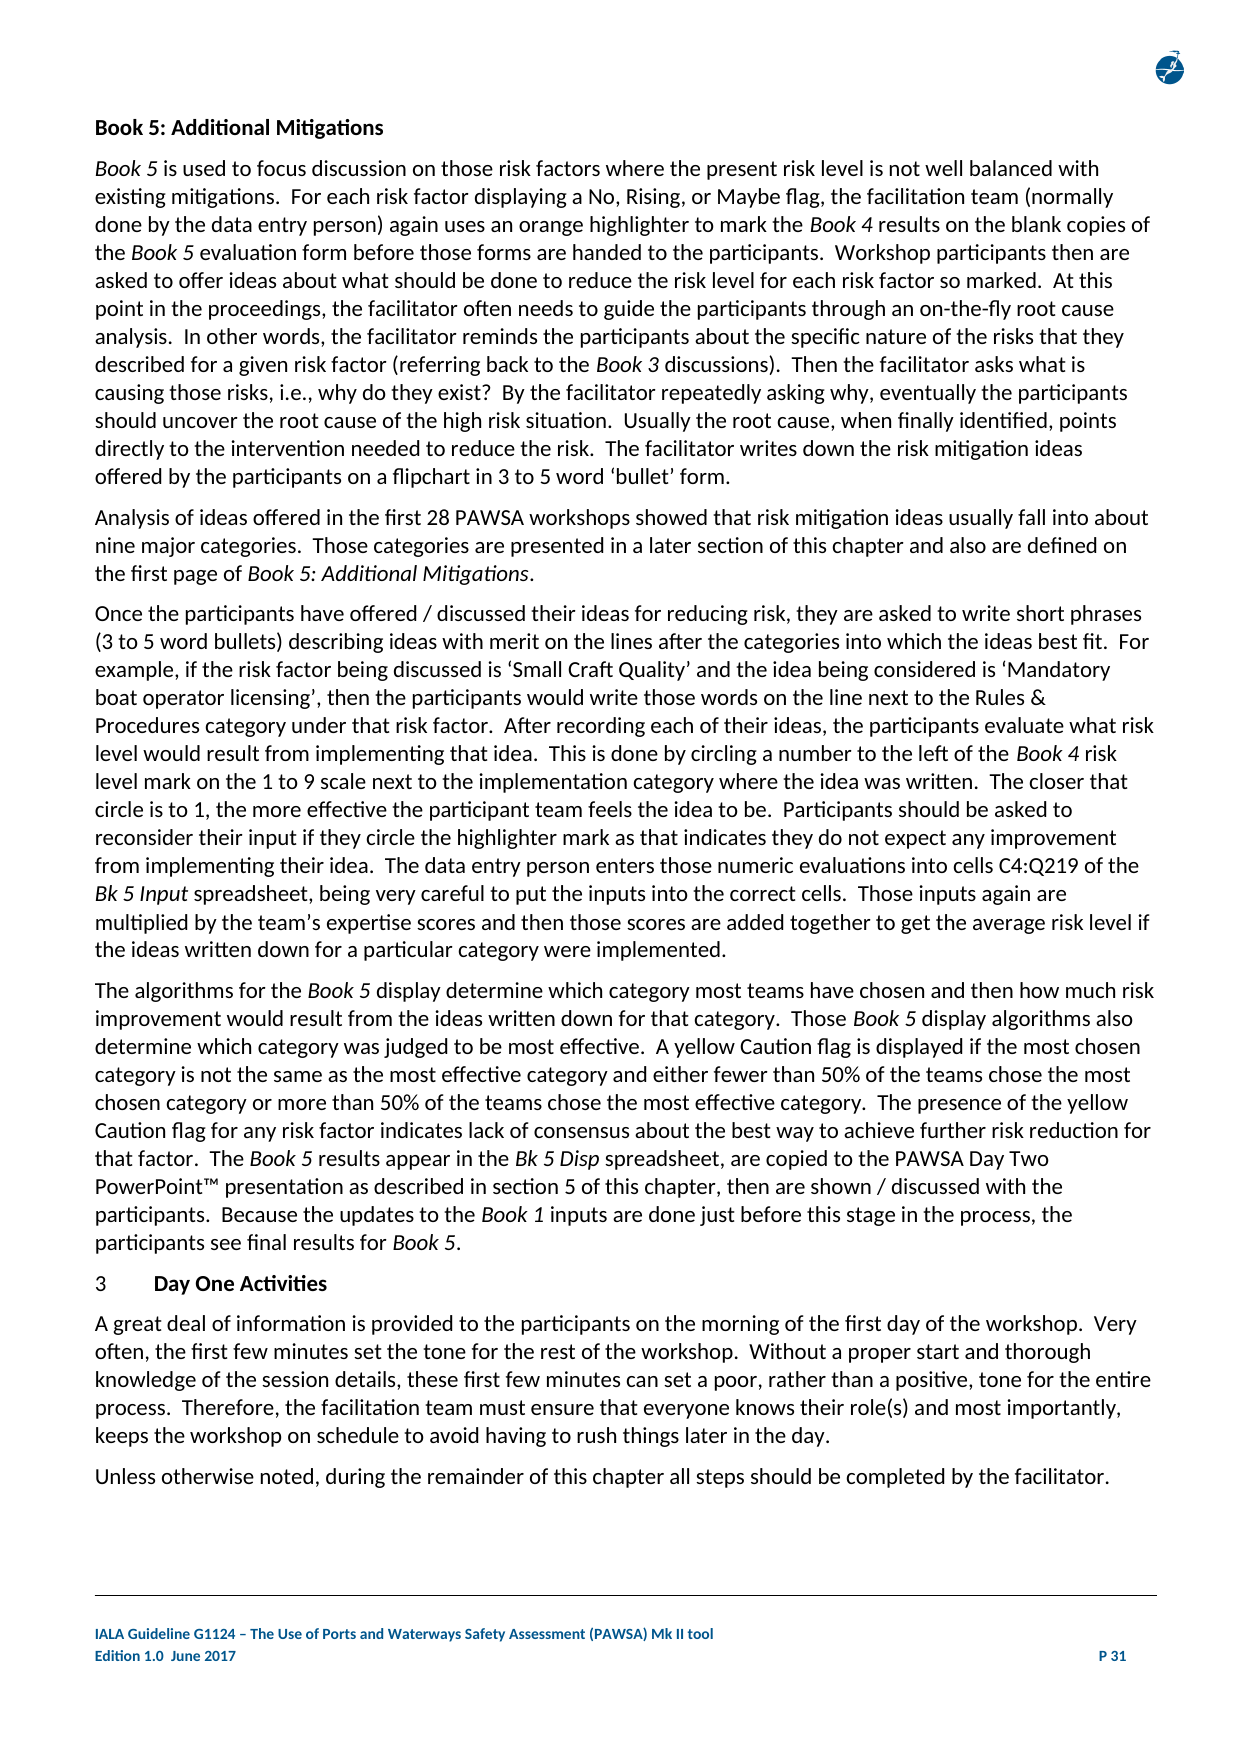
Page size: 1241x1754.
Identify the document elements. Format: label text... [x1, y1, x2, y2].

text Analysis of ideas offered in the first 28 PAWSA workshops showed that risk mitigation ideas usually fall into about nine major categories. Those categories are presented in a later section of this chapter and also are defined on the first page of Book 5: Additional Mitigations. [94, 503, 1157, 587]
text The algorithms for the Book 5 display determine which category most teams have chosen and then how much risk improvement would result from the ideas written down for that category. Those Book 5 display algorithms also determine which category was judged to be most effective. A yellow Caution flag is displayed if the most chosen category is not the same as the most effective category and either fewer than 50% of the teams chose the most chosen category or more than 50% of the teams chose the most effective category. The presence of the yellow Caution flag for any risk factor indicates lack of consensus about the best way to achieve further risk reduction for that factor. The Book 5 results appear in the Bk 5 Disp spreadsheet, are copied to the PAWSA Day Two PowerPoint™ presentation as described in section 5 of this chapter, then are shown / discussed with the participants. Because the updates to the Book 1 inputs are done just before this stage in the process, the participants see final results for Book 5. [94, 976, 1157, 1256]
text Book 5: Additional Mitigations [94, 113, 1157, 142]
text Book 5 is used to focus discussion on those risk factors where the present risk level is not well balanced with existing mitigations. For each risk factor displaying a No, Rising, or Maybe flag, the facilitation team (normally done by the data entry person) again uses an orange highlighter to mark the Book 4 results on the blank copies of the Book 5 evaluation form before those forms are handed to the participants. Workshop participants then are asked to offer ideas about what should be done to reduce the risk level for each risk factor so marked. At this point in the proceedings, the facilitator often needs to guide the participants through an on-the-fly root cause analysis. In other words, the facilitator reminds the participants about the specific nature of the risks that they described for a given risk factor (referring back to the Book 3 discussions). Then the facilitator asks what is causing those risks, i.e., why do they exist? By the facilitator repeatedly asking why, eventually the participants should uncover the root cause of the high risk situation. Usually the root cause, when finally identified, points directly to the intervention needed to reduce the risk. The facilitator writes down the risk mitigation ideas offered by the participants on a flipchart in 3 to 5 word ‘bullet’ form. [94, 154, 1157, 490]
text Unless otherwise noted, during the remainder of this chapter all steps should be completed by the facilitator. [94, 1462, 1157, 1490]
text A great deal of information is provided to the participants on the morning of the first day of the workshop. Very often, the first few minutes set the tone for the rest of the workshop. Without a proper start and thorough knowledge of the session details, these first few minutes can set a poor, rather than a positive, tone for the entire process. Therefore, the facilitation team must ensure that everyone knows their role(s) and most importantly, keeps the workshop on schedule to avoid having to rush things later in the day. [94, 1309, 1157, 1449]
text Once the participants have offered / discussed their ideas for reducing risk, they are asked to write short phrases (3 to 5 word bullets) describing ideas with merit on the lines after the categories into which the ideas best fit. For example, if the risk factor being discussed is ‘Small Craft Quality’ and the idea being considered is ‘Mandatory boat operator licensing’, then the participants would write those words on the line next to the Rules & Procedures category under that risk factor. After recording each of their ideas, the participants evaluate what risk level would result from implementing that idea. This is done by circling a number to the left of the Book 4 risk level mark on the 1 to 9 scale next to the implementation category where the idea was written. The closer that circle is to 1, the more effective the participant team feels the idea to be. Participants should be asked to reconsider their input if they circle the highlighter mark as that indicates they do not expect any improvement from implementing their idea. The data entry person enters those numeric evaluations into cells C4:Q219 of the Bk 5 Input spreadsheet, being very careful to put the inputs into the correct cells. Those inputs again are multiplied by the team’s expertise scores and then those scores are added together to get the average risk level if the ideas written down for a particular category were implemented. [94, 599, 1157, 964]
picture [1124, 0, 1241, 119]
list Day One Activities [94, 1269, 1157, 1297]
